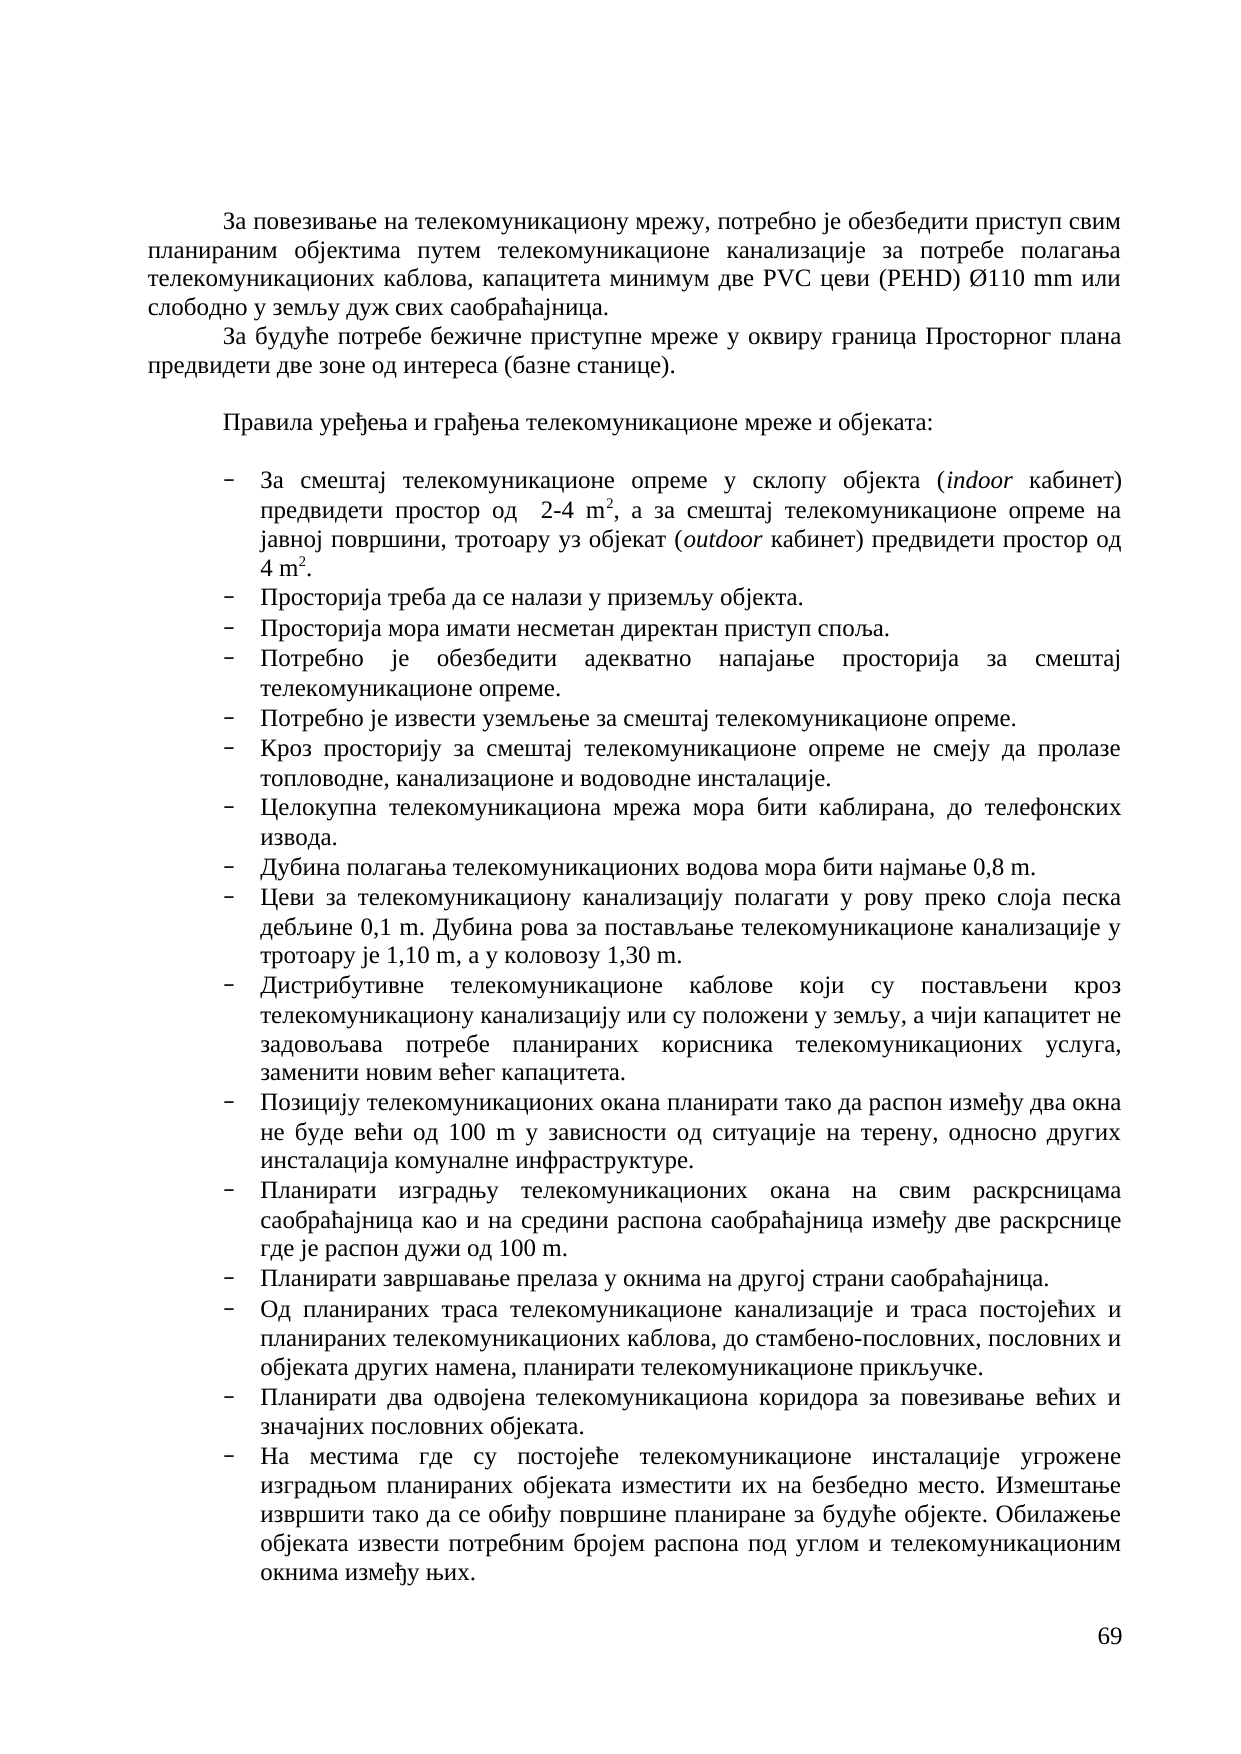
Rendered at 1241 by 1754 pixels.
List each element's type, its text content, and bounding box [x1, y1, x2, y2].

list Планирати завршавање прелаза у окнима на другој страни саобраћајница. [223, 1262, 1122, 1293]
list Од планираних траса телекомуникационe канализације и траса постојећих и планираних телекомуникационих каблова, до стамбено-пословних, пословних и објеката других намена, планирати телекомуникационе прикључке. [223, 1293, 1122, 1381]
list Планирати изградњу телекомуникационих окана на свим раскрсницама саобраћајница као и на средини распона саобраћајница између две раскрснице где је распон дужи од 100 m. [223, 1174, 1122, 1262]
text Правила уређења и грађења телекомуникационе мреже и објеката: [148, 407, 1122, 436]
list Позицију телекомуникационих окана планирати тако да распон између два окна не буде већи од 100 m у зависности од ситуације на терену, односно других инсталација комуналне инфраструктуре. [223, 1086, 1122, 1174]
list Целокупна телекомуникациона мрежа мора бити каблирана, до телефонских извода. [223, 792, 1122, 851]
list Планирати два одвојена телекомуникационa коридора за повезивање већих и значајних пословних објеката. [223, 1381, 1122, 1440]
text За повезивање на телекомуникациону мрежу, потребно је обезбедити приступ свим планираним објектима путем телекомуникационе канализације за потребе полагања телекомуникационих каблова, капацитета минимум две PVC цеви (PEHD) Ø110 mm или слободно у земљу дуж свих саобраћајница. [148, 206, 1122, 321]
list Просторија мора имати несметан директан приступ споља. [223, 612, 1122, 642]
list Цеви за телекомуникациону канализацију полагати у рову преко слоја песка дебљине 0,1 m. Дубина рова за постављање телекомуникационе канализације у тротоару је 1,10 m, а у коловозу 1,30 m. [223, 881, 1122, 969]
list На местима где су постојеће телекомуникационе инсталације угрожене изградњом планираних објеката изместити их на безбедно место. Измештање извршити тако да се обиђу површине планиране за будуће објекте. Обилажење објеката извести потребним бројем распона под углом и телекомуникационим окнима између њих. [223, 1440, 1122, 1586]
list Кроз просторију за смештај телекомуникационе опреме не смеју да пролазе топловодне, канализационе и водоводне инсталације. [223, 732, 1122, 792]
text За будуће потребе бежичне приступне мреже у оквиру граница Просторног плана предвидети две зоне од интереса (базне станице). [148, 321, 1122, 378]
list Просторија треба да се налази у приземљу објекта. [223, 581, 1122, 612]
list За смештај телекомуникационе опреме у склопу објекта (indoor кабинет) предвидети простор од 2-4 m2, а за смештај телекомуникационе опреме на јавној површини, тротоару уз објекат (оutdoor кабинет) предвидети простор од 4 m2. [223, 465, 1122, 581]
list Дистрибутивне телекомуникационе каблове који су постављени кроз телекомуникациону канализацију или су положени у земљу, а чији капацитет не задовољава потребе планираних корисника телекомуникационих услуга, заменити новим већег капацитета. [223, 969, 1122, 1086]
list Дубина полагања телекомуникационих водова мора бити најмање 0,8 m. [223, 851, 1122, 881]
list Потребно је извести уземљење за смештај телекомуникационе опреме. [223, 702, 1122, 732]
list Потребно је обезбедити адекватно напајање просторија за смештај телекомуникационе опреме. [223, 642, 1122, 702]
